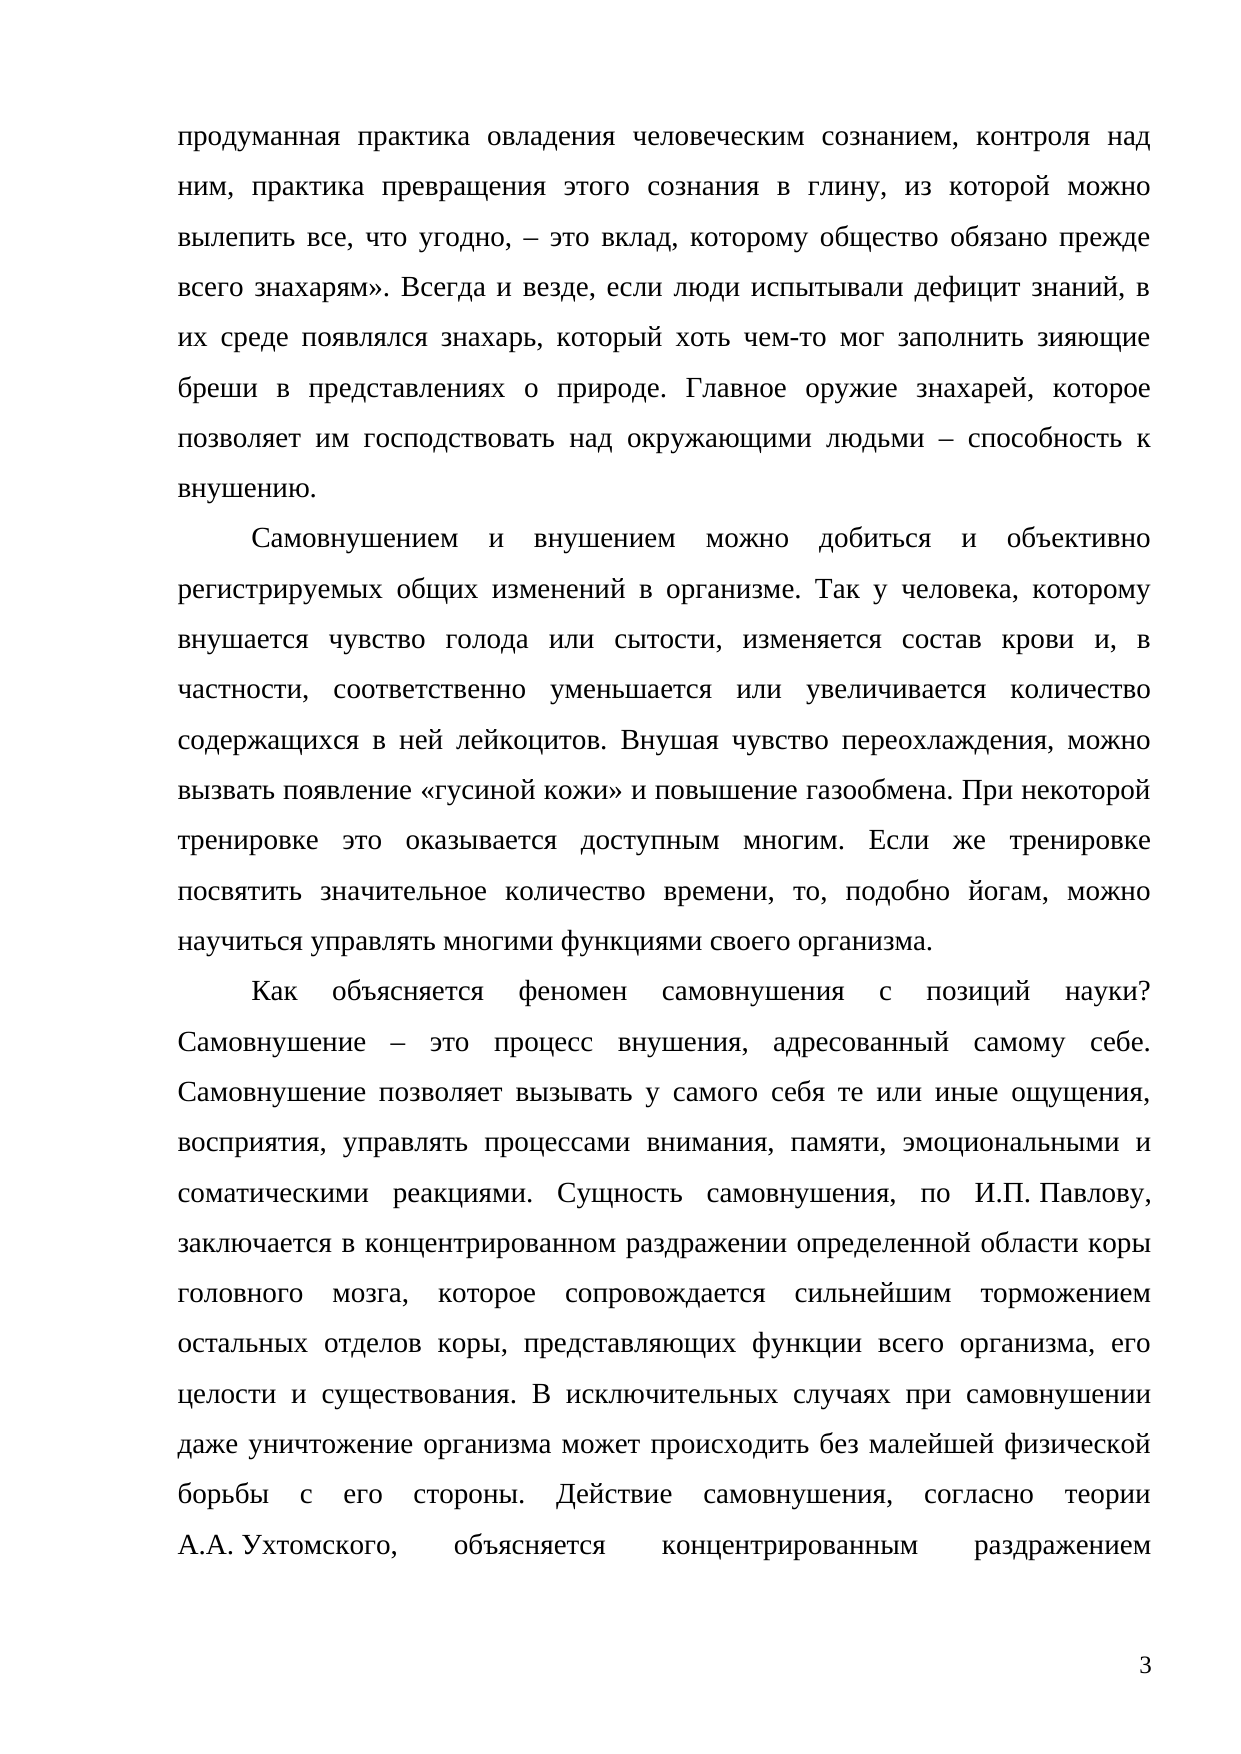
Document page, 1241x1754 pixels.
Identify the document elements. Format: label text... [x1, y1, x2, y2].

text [177, 118, 1152, 504]
text Самовнушением и внушением можно добиться и объективно регистрируемых общих изменений в организме. Так у человека, которому внушается чувство голода или сытости, изменяется состав крови и, в частности, соответственно уменьшается или увеличивается количество содержащихся в ней лейкоцитов. Внушая чувство переохлаждения, можно вызвать появление «гусиной кожи» и повышение газообмена. При некоторой тренировке это оказывается доступным многим. Если же тренировке посвятить значительное количество времени, то, подобно йогам, можно научиться управлять многими функциями своего организма. [177, 521, 1152, 957]
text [177, 973, 1152, 1560]
